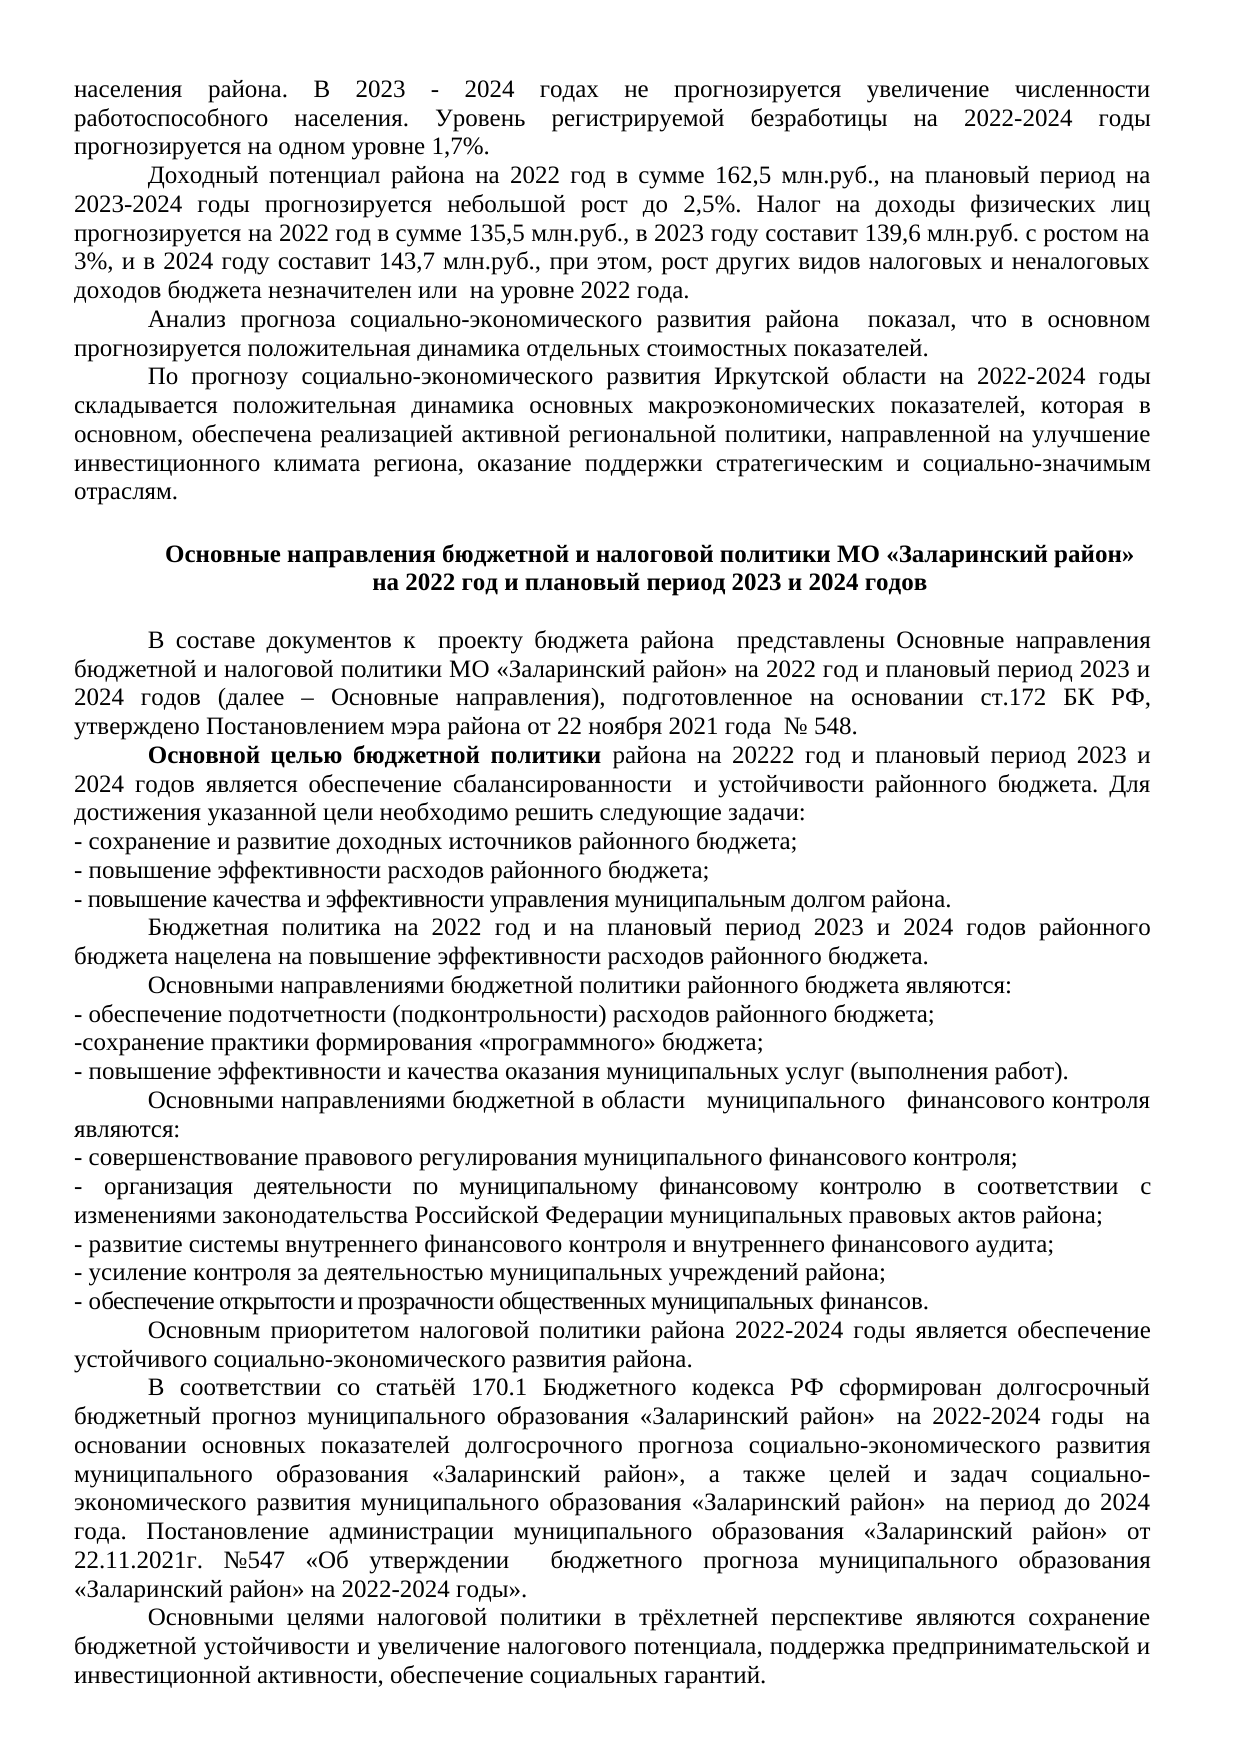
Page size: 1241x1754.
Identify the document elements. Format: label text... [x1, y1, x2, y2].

text Основные направления бюджетной и налоговой политики МО «Заларинский район» [74, 539, 1152, 567]
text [74, 74, 1152, 160]
text - повышение эффективности расходов районного бюджета; [74, 855, 1152, 884]
text - организация деятельности по муниципальному финансовому контролю в соответствии с изменениями законодательства Российской Федерации муниципальных правовых актов района; [74, 1171, 1152, 1229]
text Основными направлениями бюджетной в области муниципального финансового контроля являются: [74, 1085, 1152, 1142]
text Основными целями налоговой политики в трёхлетней перспективе являются сохранение бюджетной устойчивости и увеличение налогового потенциала, поддержка предпринимательской и инвестиционной активности, обеспечение социальных гарантий. [74, 1602, 1152, 1689]
text на 2022 год и плановый период 2023 и 2024 годов [74, 567, 1152, 596]
text Основной целью бюджетной политики района на 20222 год и плановый период 2023 и 2024 годов является обеспечение сбалансированности и устойчивости районного бюджета. Для достижения указанной цели необходимо решить следующие задачи: [74, 740, 1152, 826]
text - повышение эффективности и качества оказания муниципальных услуг (выполнения работ). [74, 1056, 1152, 1085]
text - повышение качества и эффективности управления муниципальным долгом района. [74, 884, 1152, 912]
text -сохранение практики формирования «программного» бюджета; [74, 1027, 1152, 1056]
text Основным приоритетом налоговой политики района 2022-2024 годы является обеспечение устойчивого социально-экономического развития района. [74, 1315, 1152, 1372]
text Бюджетная политика на 2022 год и на плановый период 2023 и 2024 годов районного бюджета нацелена на повышение эффективности расходов районного бюджета. [74, 912, 1152, 970]
text В соответствии со статьёй 170.1 Бюджетного кодекса РФ сформирован долгосрочный бюджетный прогноз муниципального образования «Заларинский район» на 2022-2024 годы на основании основных показателей долгосрочного прогноза социально-экономического развития муниципального образования «Заларинский район», а также целей и задач социально- экономического развития муниципального образования «Заларинский район» на период до 2024 года. Постановление администрации муниципального образования «Заларинский район» от 22.11.2021г. №547 «Об утверждении бюджетного прогноза муниципального образования «Заларинский район» на 2022-2024 годы». [74, 1372, 1152, 1602]
text - усиление контроля за деятельностью муниципальных учреждений района; [74, 1257, 1152, 1286]
text - сохранение и развитие доходных источников районного бюджета; [74, 826, 1152, 855]
text - обеспечение подотчетности (подконтрольности) расходов районного бюджета; [74, 999, 1152, 1027]
text - обеспечение открытости и прозрачности общественных муниципальных финансов. [74, 1286, 1152, 1315]
text В составе документов к проекту бюджета района представлены Основные направления бюджетной и налоговой политики МО «Заларинский район» на 2022 год и плановый период 2023 и 2024 годов (далее – Основные направления), подготовленное на основании ст.172 БК РФ, утверждено Постановлением мэра района от 22 ноября 2021 года № 548. [74, 625, 1152, 740]
text Основными направлениями бюджетной политики районного бюджета являются: [74, 970, 1152, 999]
text Анализ прогноза социально-экономического развития района показал, что в основном прогнозируется положительная динамика отдельных стоимостных показателей. [74, 304, 1152, 361]
text Доходный потенциал района на 2022 год в сумме 162,5 млн.руб., на плановый период на 2023-2024 годы прогнозируется небольшой рост до 2,5%. Налог на доходы физических лиц прогнозируется на 2022 год в сумме 135,5 млн.руб., в 2023 году составит 139,6 млн.руб. с ростом на 3%, и в 2024 году составит 143,7 млн.руб., при этом, рост других видов налоговых и неналоговых доходов бюджета незначителен или на уровне 2022 года. [74, 160, 1152, 304]
text - развитие системы внутреннего финансового контроля и внутреннего финансового аудита; [74, 1229, 1152, 1257]
text По прогнозу социально-экономического развития Иркутской области на 2022-2024 годы складывается положительная динамика основных макроэкономических показателей, которая в основном, обеспечена реализацией активной региональной политики, направленной на улучшение инвестиционного климата региона, оказание поддержки стратегическим и социально-значимым отраслям. [74, 361, 1152, 505]
text - совершенствование правового регулирования муниципального финансового контроля; [74, 1142, 1152, 1171]
